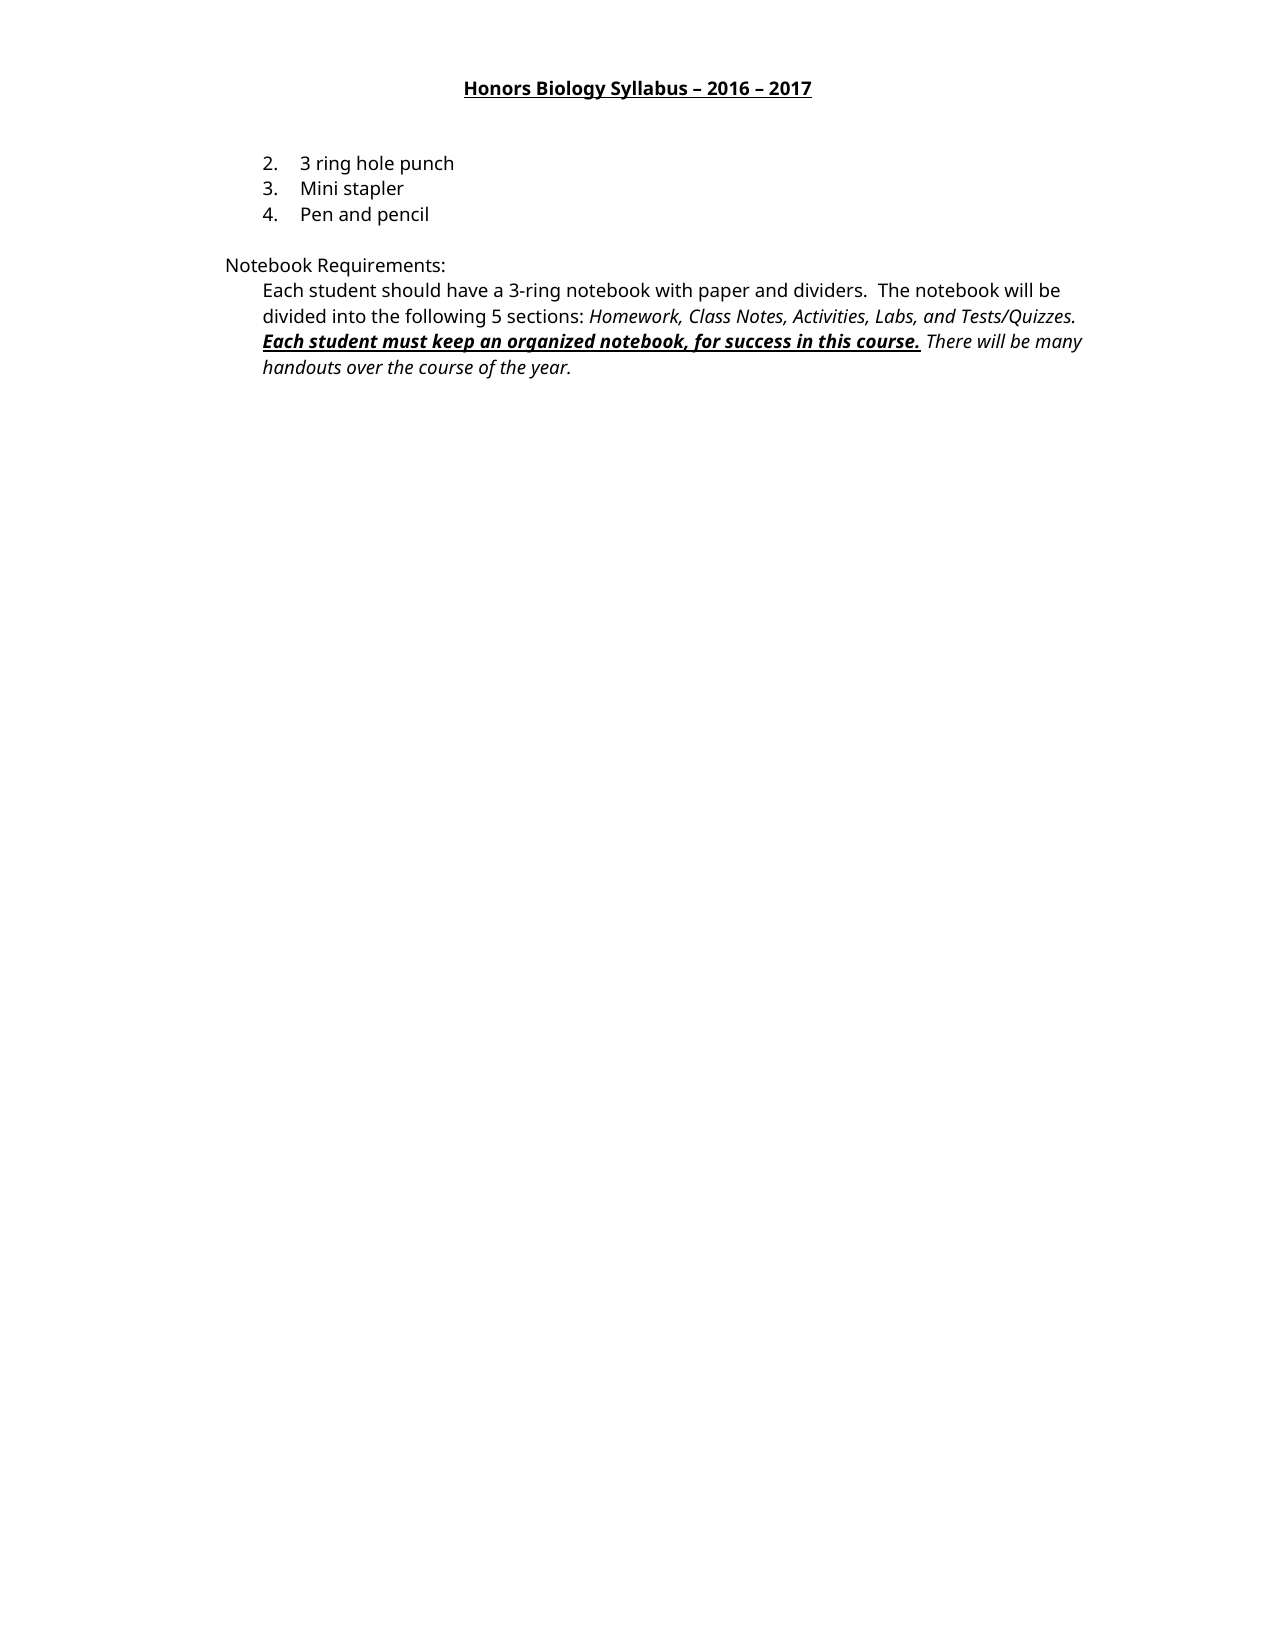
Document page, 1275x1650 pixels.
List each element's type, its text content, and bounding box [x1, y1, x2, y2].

list 3 ring hole punch [262, 150, 1125, 176]
text Notebook Requirements: [187, 252, 1125, 278]
list Pen and pencil [262, 201, 1125, 227]
text Each student should have a 3-ring notebook with paper and dividers. The notebook will be divided into the following 5 sections: Homework, Class Notes, Activities, Labs, and Tests/Quizzes. Each student must keep an organized notebook, for success in this course. There will be many handouts over the course of the year. [262, 278, 1125, 380]
list Mini stapler [262, 176, 1125, 201]
